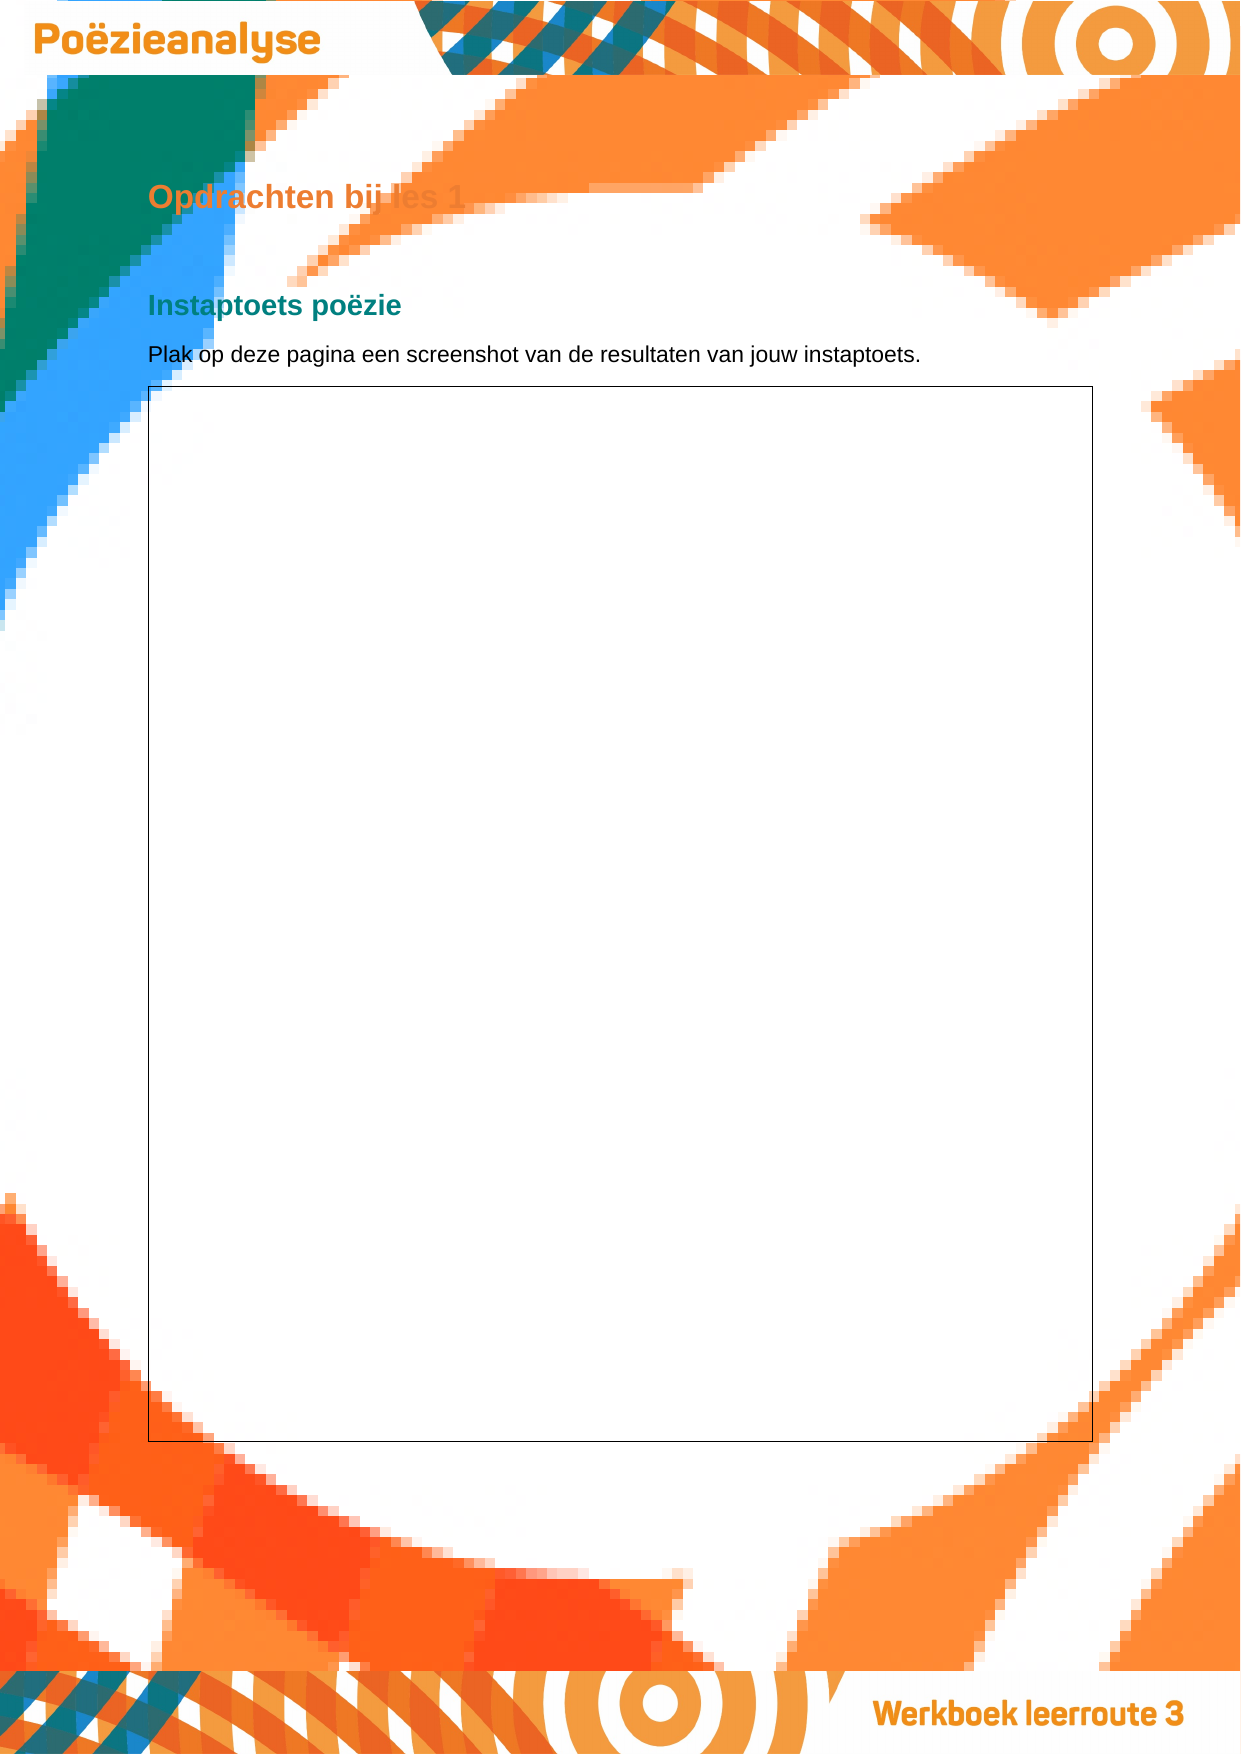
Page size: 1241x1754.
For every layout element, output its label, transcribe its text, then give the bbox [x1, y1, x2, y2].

picture [0, 0, 1241, 1754]
text Opdrachten bij les 1 [148, 177, 1093, 216]
text Instaptoets poëzie [148, 288, 1093, 322]
text Plak op deze pagina een screenshot van de resultaten van jouw instaptoets. [148, 341, 1093, 367]
table_header [149, 387, 1092, 1441]
